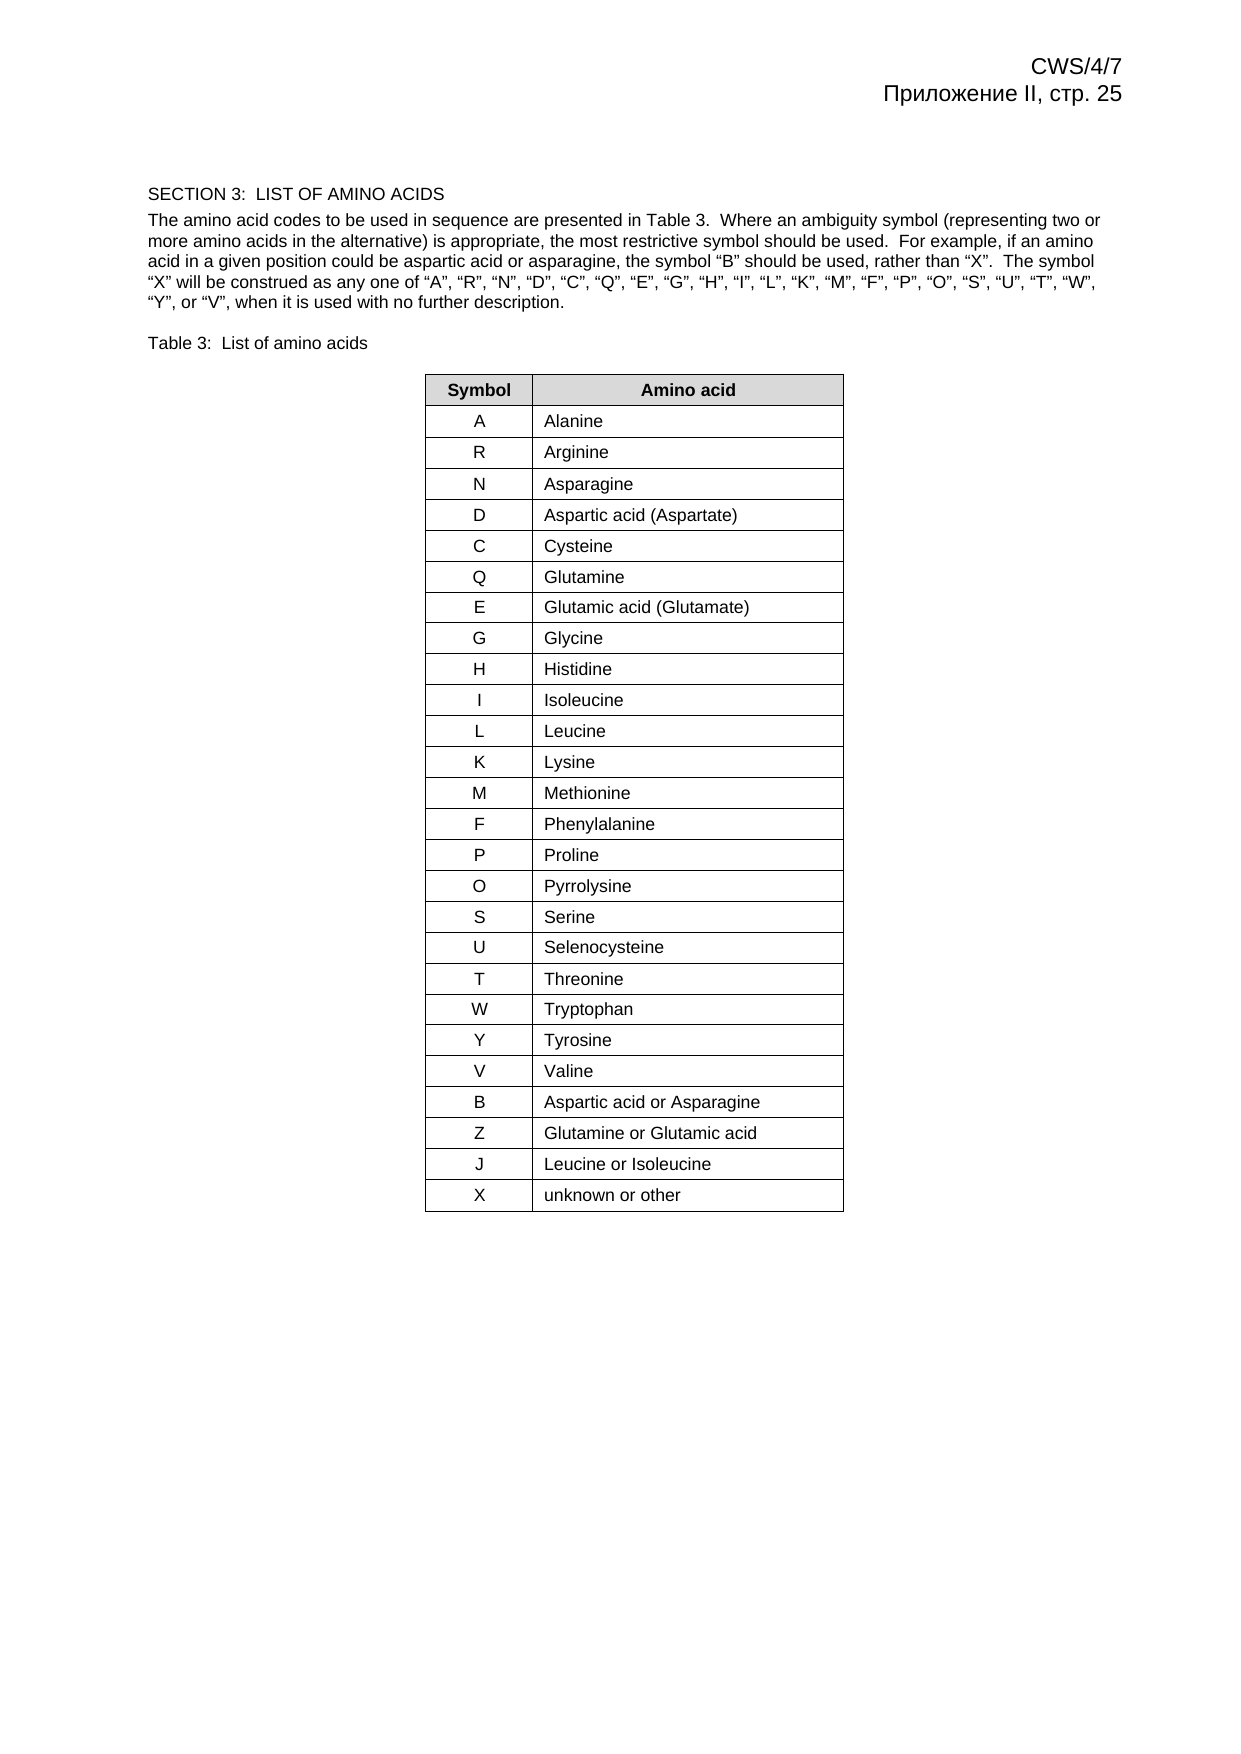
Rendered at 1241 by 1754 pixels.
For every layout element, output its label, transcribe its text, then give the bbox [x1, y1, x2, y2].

table_cell V [426, 1056, 532, 1086]
table_cell D [426, 500, 532, 529]
table_cell R [426, 438, 532, 467]
table_cell Proline [533, 840, 843, 869]
table_cell Alanine [533, 406, 843, 437]
table_cell unknown or other [533, 1180, 843, 1211]
table_cell Aspartic acid or Asparagine [533, 1087, 843, 1117]
table_cell A [426, 406, 532, 437]
table_cell U [426, 933, 532, 962]
table_cell K [426, 747, 532, 777]
table_cell Isoleucine [533, 685, 843, 715]
table_cell W [426, 995, 532, 1024]
table_cell N [426, 469, 532, 498]
table_cell E [426, 593, 532, 622]
table_cell Glutamic acid (Glutamate) [533, 593, 843, 622]
table_cell Threonine [533, 964, 843, 993]
table_cell X [426, 1180, 532, 1211]
table_cell Histidine [533, 654, 843, 684]
text Table 3: List of amino acids [148, 333, 1122, 353]
table_cell Asparagine [533, 469, 843, 498]
table_cell Lysine [533, 747, 843, 777]
table_cell Q [426, 562, 532, 592]
table_cell O [426, 871, 532, 901]
table_cell S [426, 902, 532, 932]
table_cell L [426, 716, 532, 746]
table_cell B [426, 1087, 532, 1117]
table_cell Serine [533, 902, 843, 932]
table_cell M [426, 778, 532, 807]
table_cell Tryptophan [533, 995, 843, 1024]
table_cell Valine [533, 1056, 843, 1086]
table_cell Glycine [533, 623, 843, 653]
table_cell Methionine [533, 778, 843, 807]
table_header Symbol [426, 375, 532, 405]
table_cell I [426, 685, 532, 715]
subtitle SECTION 3: LIST OF AMINO ACIDS [148, 183, 1122, 204]
table_cell Leucine or Isoleucine [533, 1149, 843, 1179]
table_cell Z [426, 1118, 532, 1148]
table_cell Y [426, 1025, 532, 1055]
table_cell Aspartic acid (Aspartate) [533, 500, 843, 529]
table_header Amino acid [533, 375, 843, 405]
table_cell F [426, 809, 532, 838]
table_cell Glutamine [533, 562, 843, 592]
table_cell Leucine [533, 716, 843, 746]
table_cell C [426, 531, 532, 561]
table_cell Pyrrolysine [533, 871, 843, 901]
table_cell J [426, 1149, 532, 1179]
table_cell G [426, 623, 532, 653]
table_cell Cysteine [533, 531, 843, 561]
table_cell Selenocysteine [533, 933, 843, 962]
table_cell Phenylalanine [533, 809, 843, 838]
table_cell T [426, 964, 532, 993]
table_cell Tyrosine [533, 1025, 843, 1055]
table_cell Arginine [533, 438, 843, 467]
table_cell P [426, 840, 532, 869]
text The amino acid codes to be used in sequence are presented in Table 3. Where an ambiguity symbol (representing two or more amino acids in the alternative) is appropriate, the most restrictive symbol should be used. For example, if an amino acid in a given position could be aspartic acid or asparagine, the symbol “B” should be used, rather than “X”. The symbol “X” will be construed as any one of “A”, “R”, “N”, “D”, “C”, “Q”, “E”, “G”, “H”, “I”, “L”, “K”, “M”, “F”, “P”, “O”, “S”, “U”, “T”, “W”, “Y”, or “V”, when it is used with no further description. [148, 210, 1122, 312]
table_cell Glutamine or Glutamic acid [533, 1118, 843, 1148]
table_cell H [426, 654, 532, 684]
